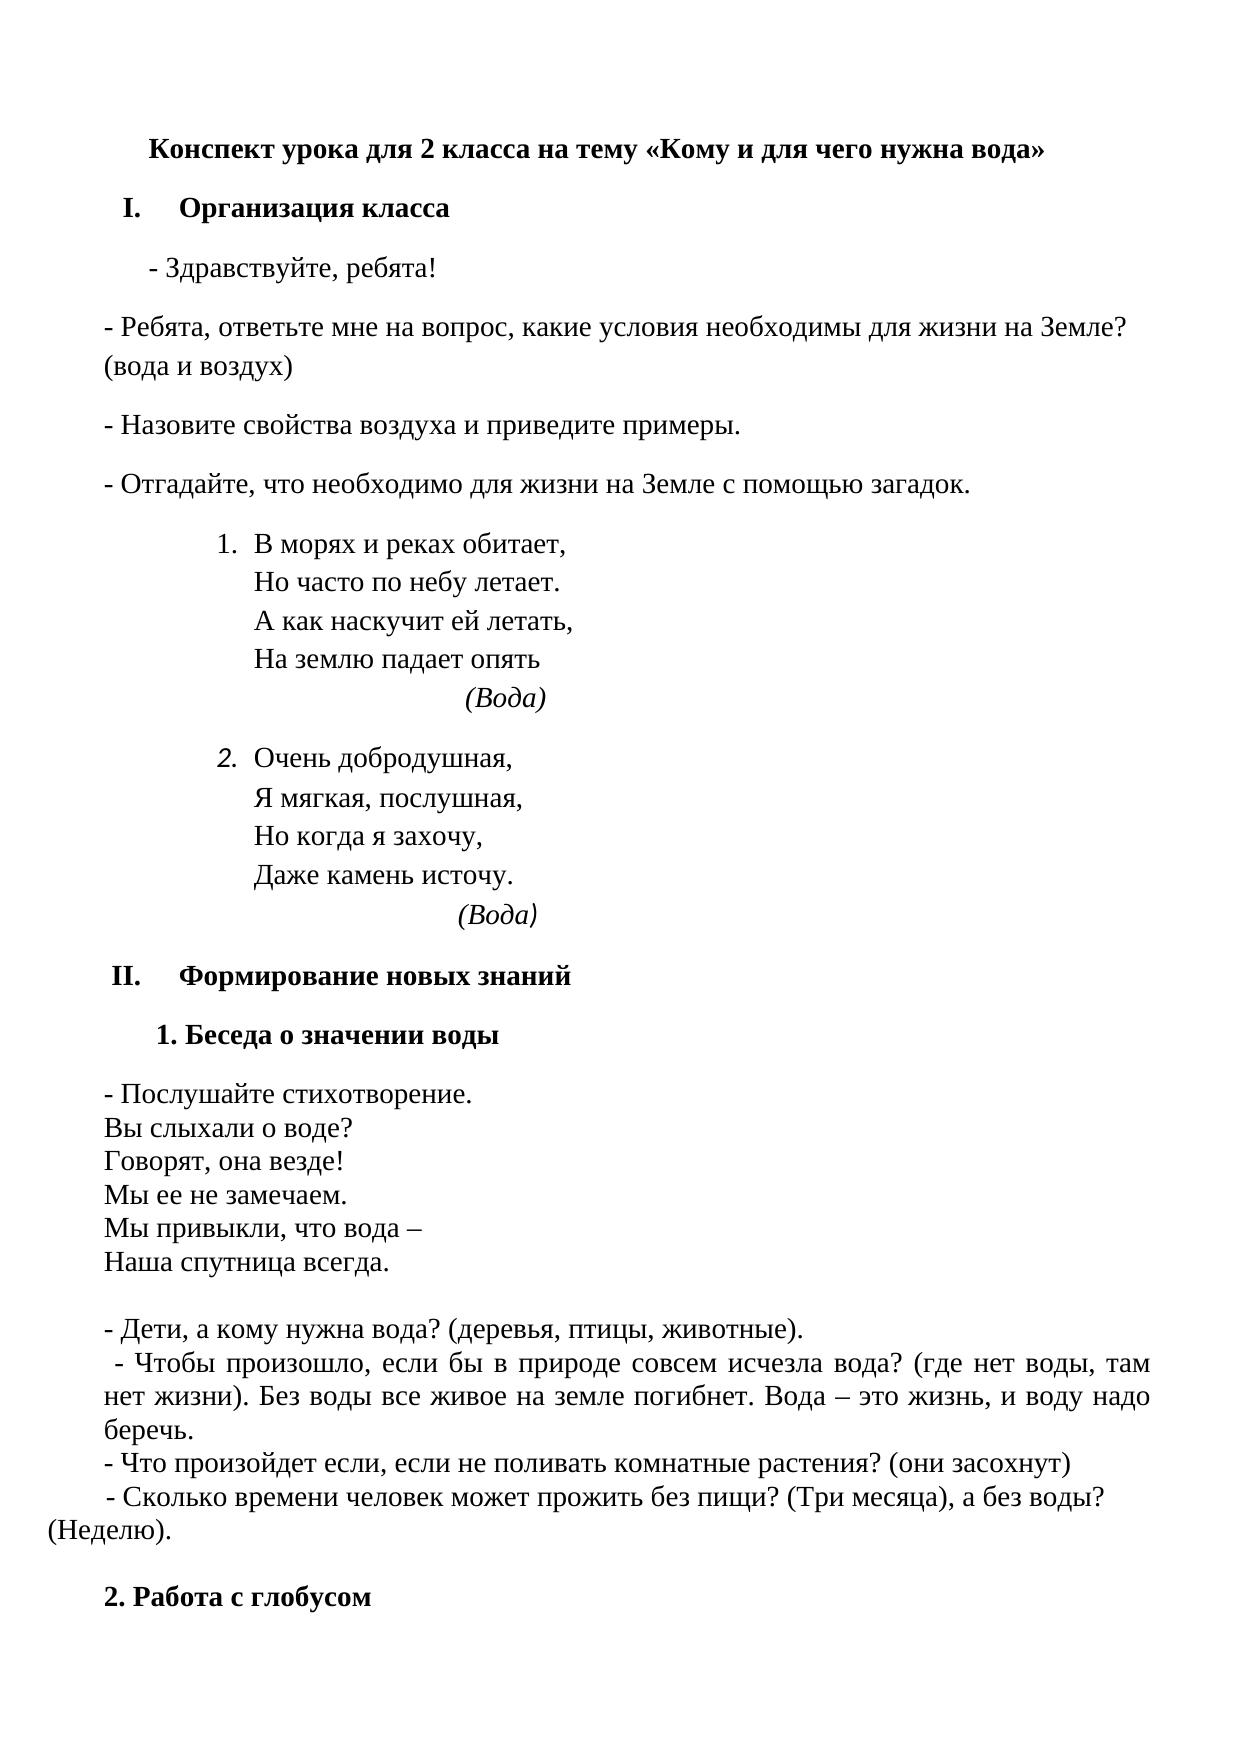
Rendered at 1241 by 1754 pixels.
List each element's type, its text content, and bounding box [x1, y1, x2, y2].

text - Что произойдет если, если не поливать комнатные растения? (они засохнут) [103, 1445, 1152, 1479]
text Вы слыхали о воде? Говорят, она везде! Мы ее не замечаем. Мы привыкли, что вода – Наша спутница всегда. [103, 1110, 1152, 1278]
list - Здравствуйте, ребята! [141, 250, 1152, 283]
list Организация класса [141, 190, 1152, 224]
text - Отгадайте, что необходимо для жизни на Земле с помощью загадок. [103, 466, 1152, 500]
list Формирование новых знаний [141, 958, 1152, 991]
text - Послушайте стихотворение. [103, 1076, 1152, 1110]
list Очень добродушная, Я мягкая, послушная, Но когда я захочу, Даже камень источу. (Вода) [216, 739, 1152, 932]
text - Ребята, ответьте мне на вопрос, какие условия необходимы для жизни на Земле? (вода и воздух) [103, 309, 1152, 381]
text - Назовите свойства воздуха и приведите примеры. [103, 407, 1152, 441]
text - Чтобы произошло, если бы в природе совсем исчезла вода? (где нет воды, там нет жизни). Без воды все живое на земле погибнет. Вода – это жизнь, и воду надо беречь. [103, 1345, 1152, 1445]
text - Сколько времени человек может прожить без пищи? (Три месяца), а без воды? (Неделю). [47, 1479, 1152, 1546]
list В морях и реках обитает, Но часто по небу летает. А как наскучит ей летать, На землю падает опять (Вода) [216, 526, 1152, 713]
list 1. Беседа о значении воды [141, 1017, 1152, 1051]
text - Дети, а кому нужна вода? (деревья, птицы, животные). [103, 1311, 1152, 1345]
text 2. Работа с глобусом [103, 1579, 1152, 1613]
list Конспект урока для 2 класса на тему «Кому и для чего нужна вода» [141, 131, 1152, 164]
